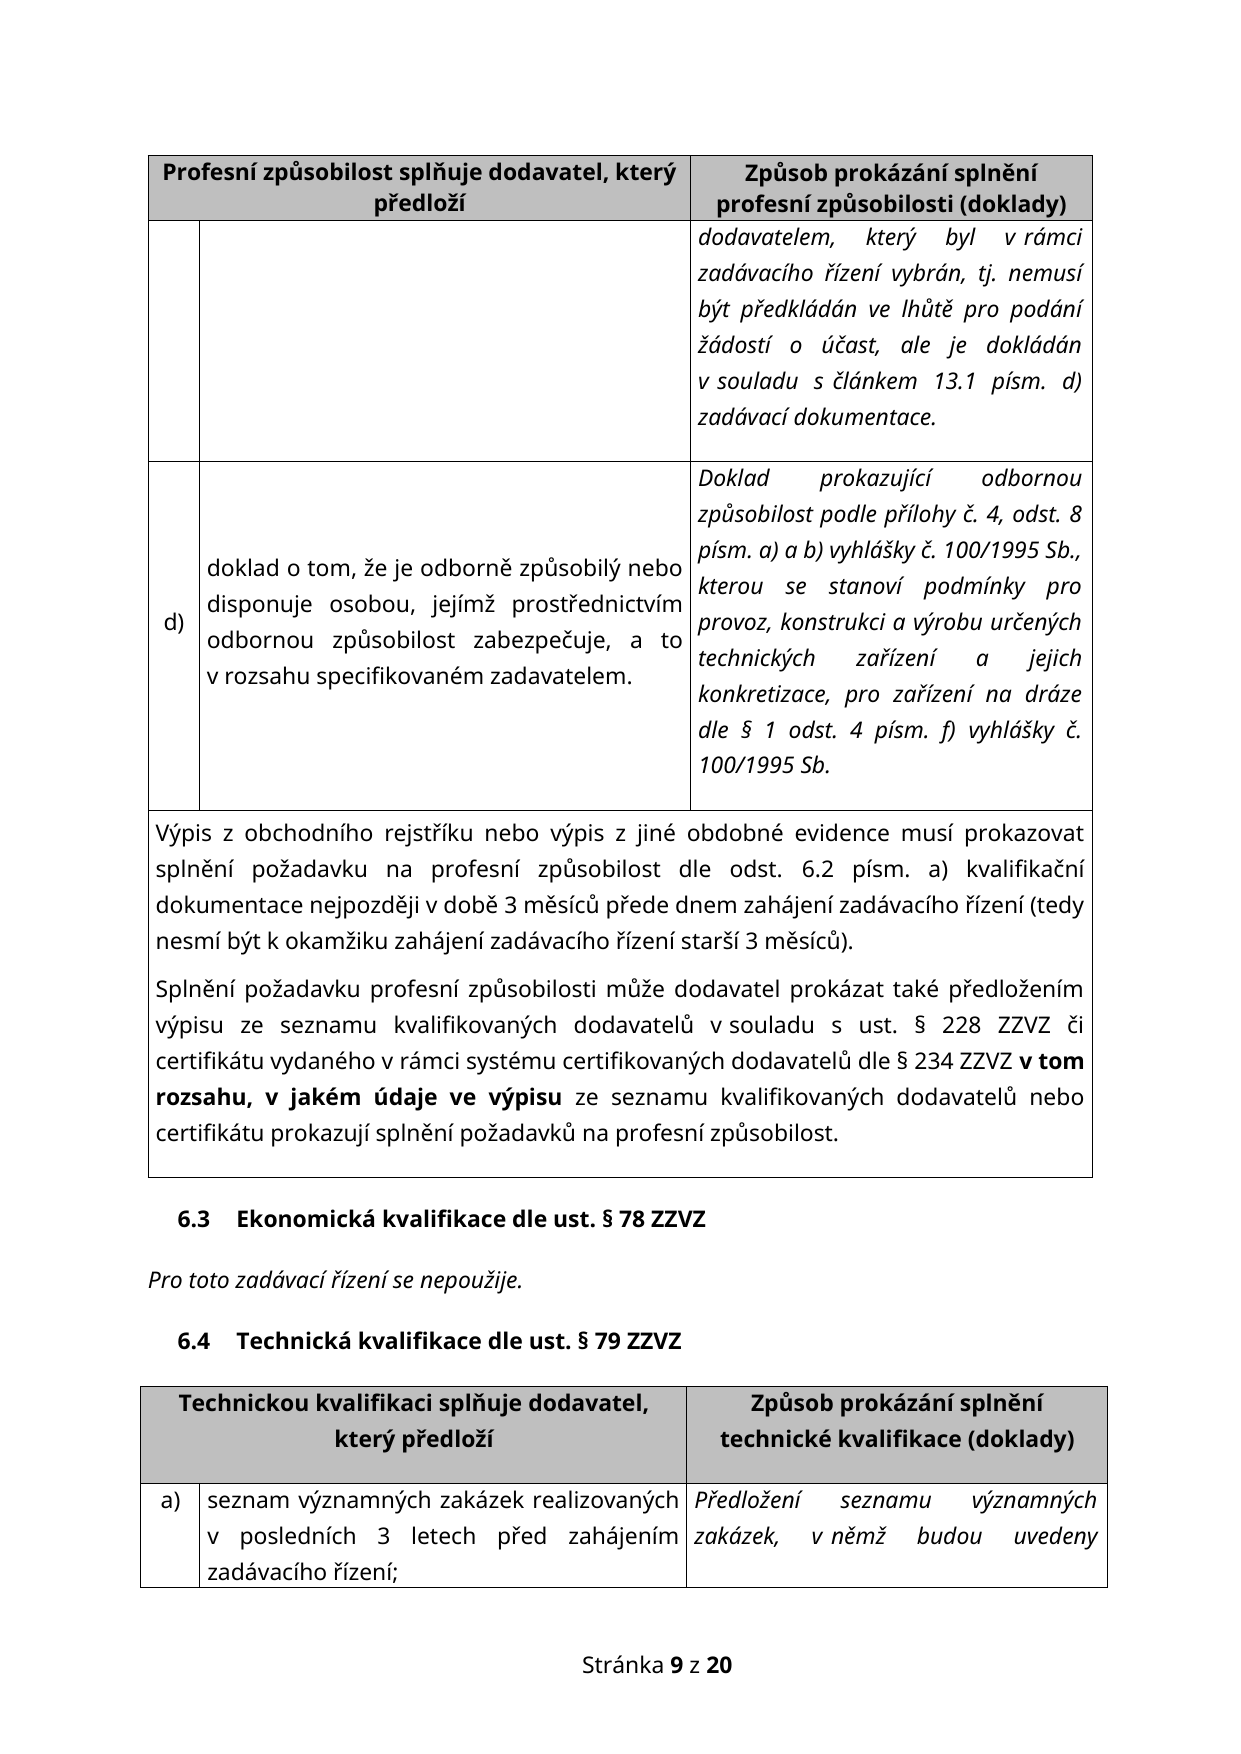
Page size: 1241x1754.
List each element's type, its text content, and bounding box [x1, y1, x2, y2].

table_header Profesní způsobilost splňuje dodavatel, který předloží [149, 156, 690, 220]
table_cell Výpis z obchodního rejstříku nebo výpis z jiné obdobné evidence musí prokazovat splnění požadavku na profesní způsobilost dle odst. 6.2 písm. a) kvalifikační dokumentace nejpozději v době 3 měsíců přede dnem zahájení zadávacího řízení (tedy nesmí být k okamžiku zahájení zadávacího řízení starší 3 měsíců). Splnění požadavku profesní způsobilosti může dodavatel prokázat také předložením výpisu ze seznamu kvalifikovaných dodavatelů v souladu s ust. § 228 ZZVZ či certifikátu vydaného v rámci systému certifikovaných dodavatelů dle § 234 ZZVZ v tom rozsahu, v jakém údaje ve výpisu ze seznamu kvalifikovaných dodavatelů nebo certifikátu prokazují splnění požadavků na profesní způsobilost. [149, 811, 1092, 1177]
table_cell c) [149, 221, 199, 461]
table_cell Doklad prokazující odbornou způsobilost podle přílohy č. 4, odst. 8 písm. a) a b) vyhlášky č. 100/1995 Sb., kterou se stanoví podmínky pro provoz, konstrukci a výrobu určených technických zařízení a jejich konkretizace, pro zařízení na dráze dle § 1 odst. 4 písm. f) vyhlášky č. 100/1995 Sb. [691, 462, 1092, 809]
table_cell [200, 221, 690, 461]
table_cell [691, 221, 1092, 461]
table_header Technickou kvalifikaci splňuje dodavatel, který předloží [141, 1387, 686, 1483]
text Pro toto zadávací řízení se nepoužije. [148, 1264, 1093, 1295]
subtitle Technická kvalifikace dle ust. § 79 ZZVZ [177, 1325, 1093, 1356]
table_cell d) [149, 462, 199, 809]
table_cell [200, 1484, 686, 1587]
table_cell doklad o tom, že je odborně způsobilý nebo disponuje osobou, jejímž prostřednictvím odbornou způsobilost zabezpečuje, a to v rozsahu specifikovaném zadavatelem. [200, 462, 690, 809]
table_header Způsob prokázání splnění technické kvalifikace (doklady) [687, 1387, 1107, 1483]
table_cell a) [141, 1484, 199, 1587]
subtitle Ekonomická kvalifikace dle ust. § 78 ZZVZ [177, 1203, 1093, 1234]
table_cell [687, 1484, 1107, 1587]
table_header Způsob prokázání splnění profesní způsobilosti (doklady) [691, 156, 1092, 220]
